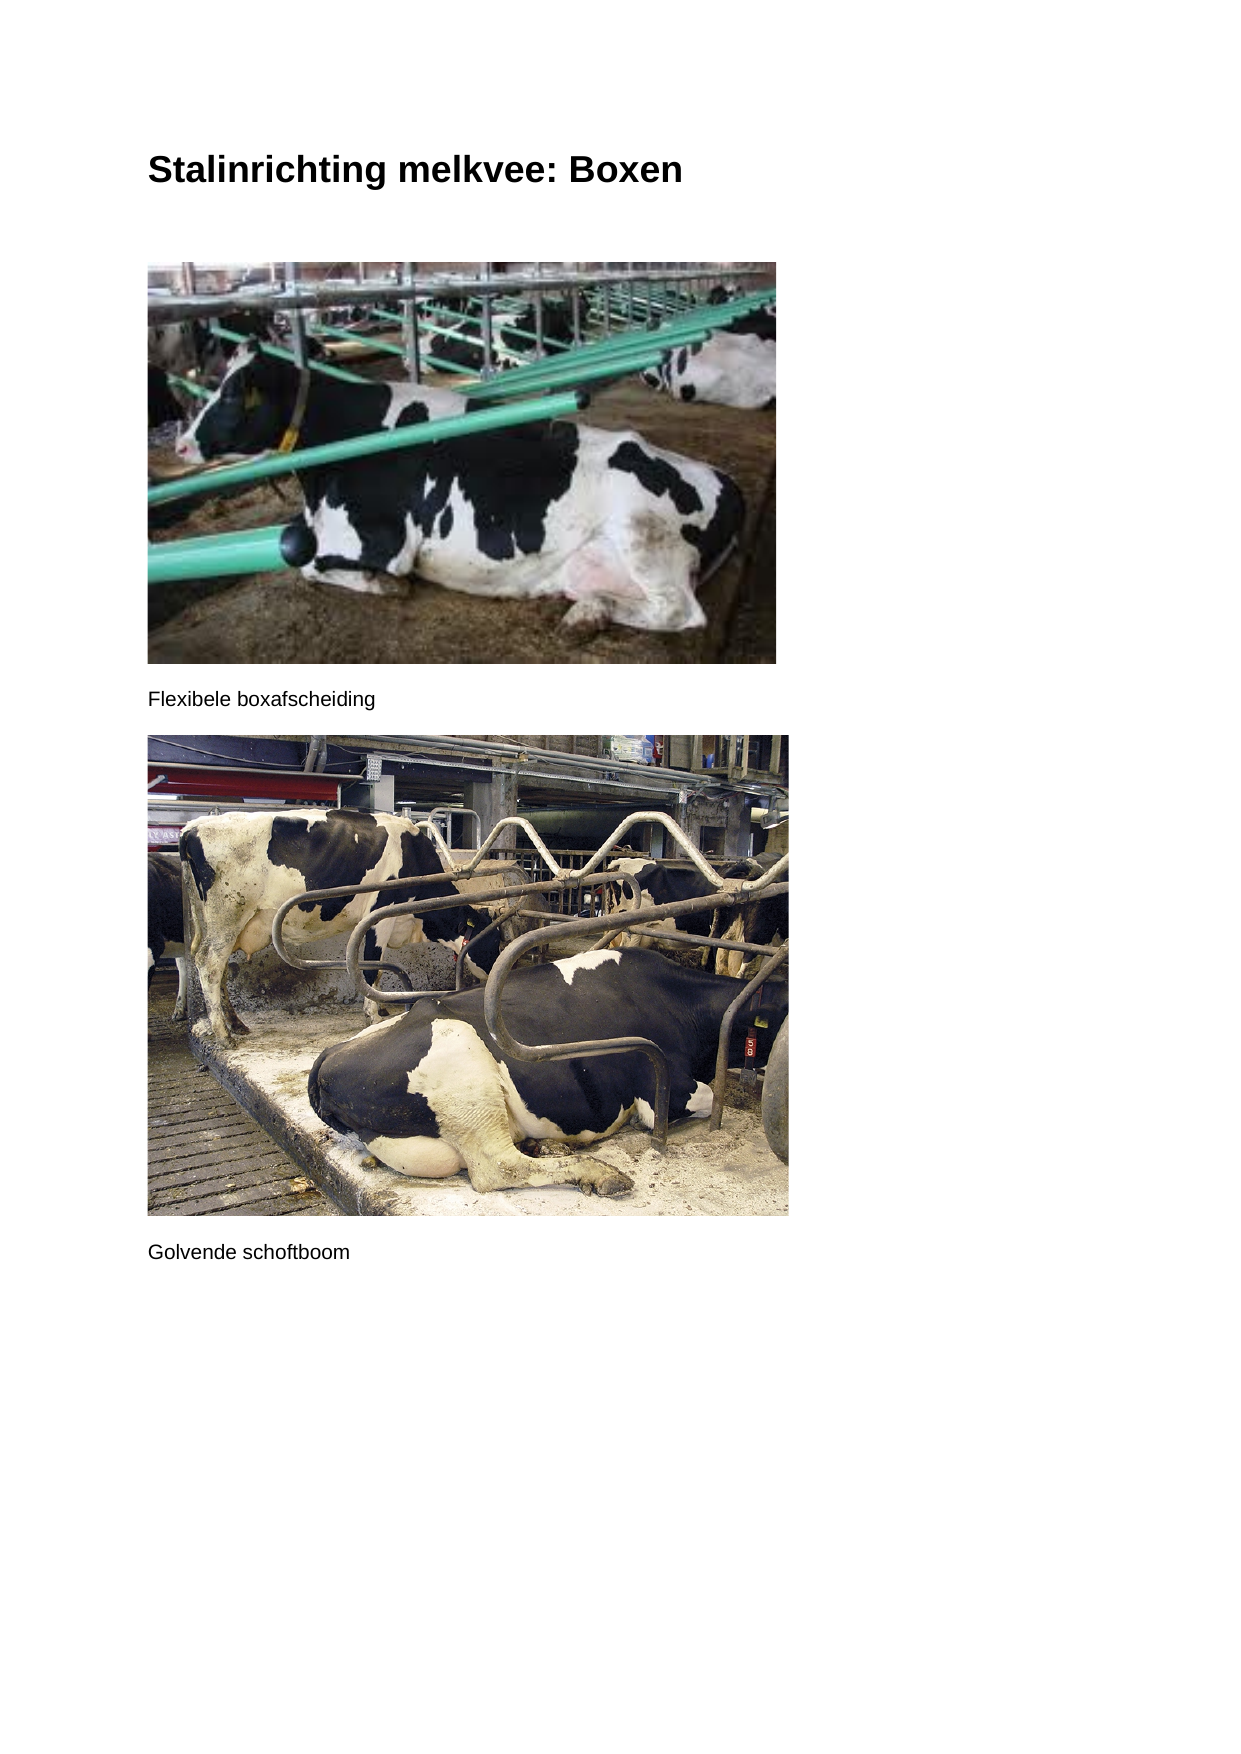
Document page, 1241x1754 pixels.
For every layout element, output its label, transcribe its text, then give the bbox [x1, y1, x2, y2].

picture [147, 262, 777, 664]
text Stalinrichting melkvee: Boxen [148, 148, 1093, 191]
text Golvende schoftboom [148, 1240, 1093, 1264]
text Flexibele boxafscheiding [148, 687, 1093, 711]
picture [147, 735, 789, 1216]
